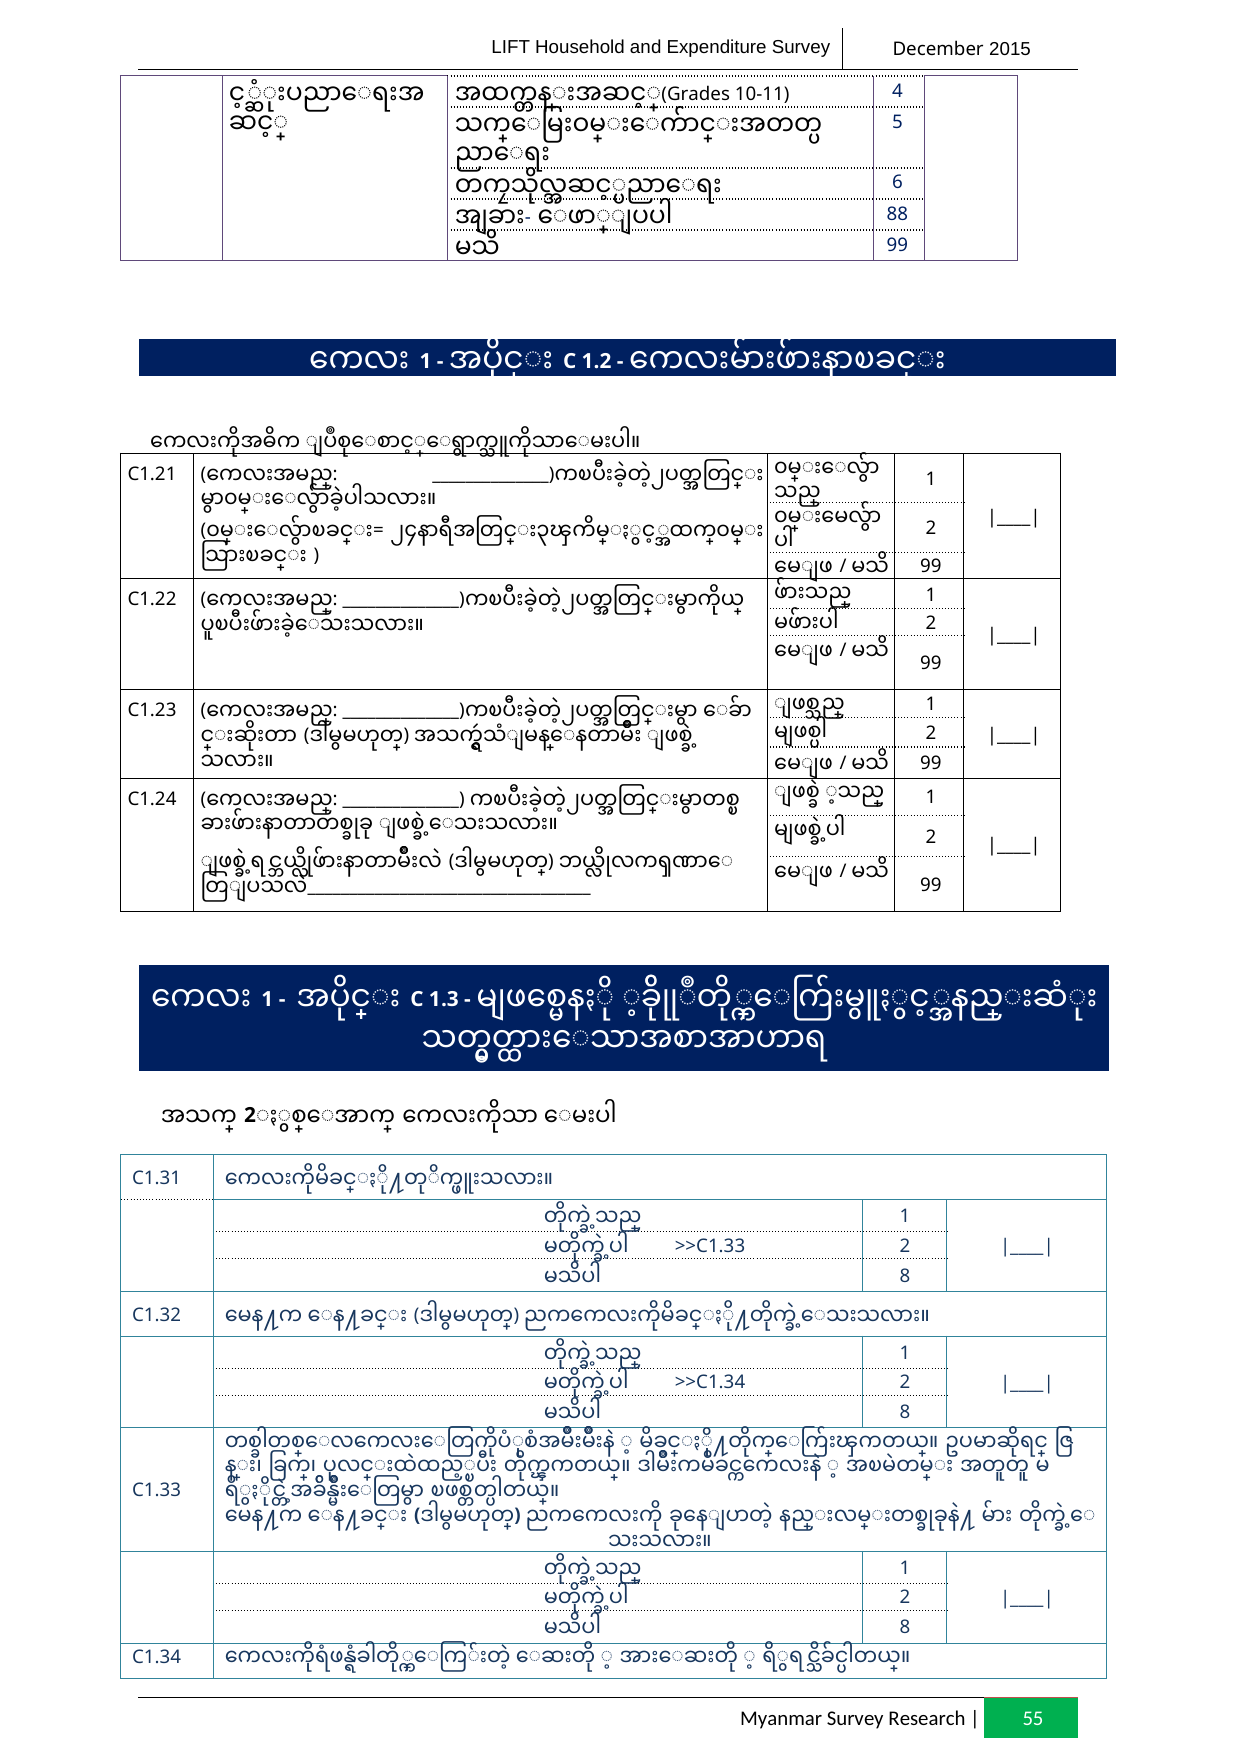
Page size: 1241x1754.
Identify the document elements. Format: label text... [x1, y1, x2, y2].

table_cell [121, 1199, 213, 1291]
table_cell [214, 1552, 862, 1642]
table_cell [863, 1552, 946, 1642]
text ( အသက္ 2ႏွစ္ေအာက္ ကေလးကိုသာ ေမးပါ [150, 1071, 1090, 1129]
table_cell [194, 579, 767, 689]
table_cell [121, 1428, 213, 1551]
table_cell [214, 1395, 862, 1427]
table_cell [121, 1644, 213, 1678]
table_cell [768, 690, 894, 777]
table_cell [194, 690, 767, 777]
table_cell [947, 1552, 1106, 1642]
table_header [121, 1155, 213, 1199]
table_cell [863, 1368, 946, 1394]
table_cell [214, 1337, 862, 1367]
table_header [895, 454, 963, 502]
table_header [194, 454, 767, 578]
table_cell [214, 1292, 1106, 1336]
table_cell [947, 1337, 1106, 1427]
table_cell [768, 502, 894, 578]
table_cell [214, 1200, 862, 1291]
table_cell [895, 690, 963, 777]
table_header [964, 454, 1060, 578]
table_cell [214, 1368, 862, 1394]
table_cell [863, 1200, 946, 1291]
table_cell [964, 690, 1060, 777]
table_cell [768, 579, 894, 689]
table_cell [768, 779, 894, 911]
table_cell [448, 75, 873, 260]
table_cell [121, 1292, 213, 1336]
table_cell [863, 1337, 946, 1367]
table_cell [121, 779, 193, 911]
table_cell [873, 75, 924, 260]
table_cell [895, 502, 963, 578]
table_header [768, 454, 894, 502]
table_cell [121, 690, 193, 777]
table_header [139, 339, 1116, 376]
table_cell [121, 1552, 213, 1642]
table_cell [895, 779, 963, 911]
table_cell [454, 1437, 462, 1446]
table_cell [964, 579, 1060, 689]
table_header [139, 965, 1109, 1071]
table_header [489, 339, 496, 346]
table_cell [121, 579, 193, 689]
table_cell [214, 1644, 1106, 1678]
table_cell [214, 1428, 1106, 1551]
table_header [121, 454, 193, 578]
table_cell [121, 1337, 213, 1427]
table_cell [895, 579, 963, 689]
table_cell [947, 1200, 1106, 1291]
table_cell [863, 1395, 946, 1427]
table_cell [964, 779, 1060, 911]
text ကေလးကိုအဓိက ျပဳစုေစာင့္ေရွာက္သူကိုသာေမးပါ။ [150, 428, 1090, 453]
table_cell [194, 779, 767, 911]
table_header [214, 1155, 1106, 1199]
